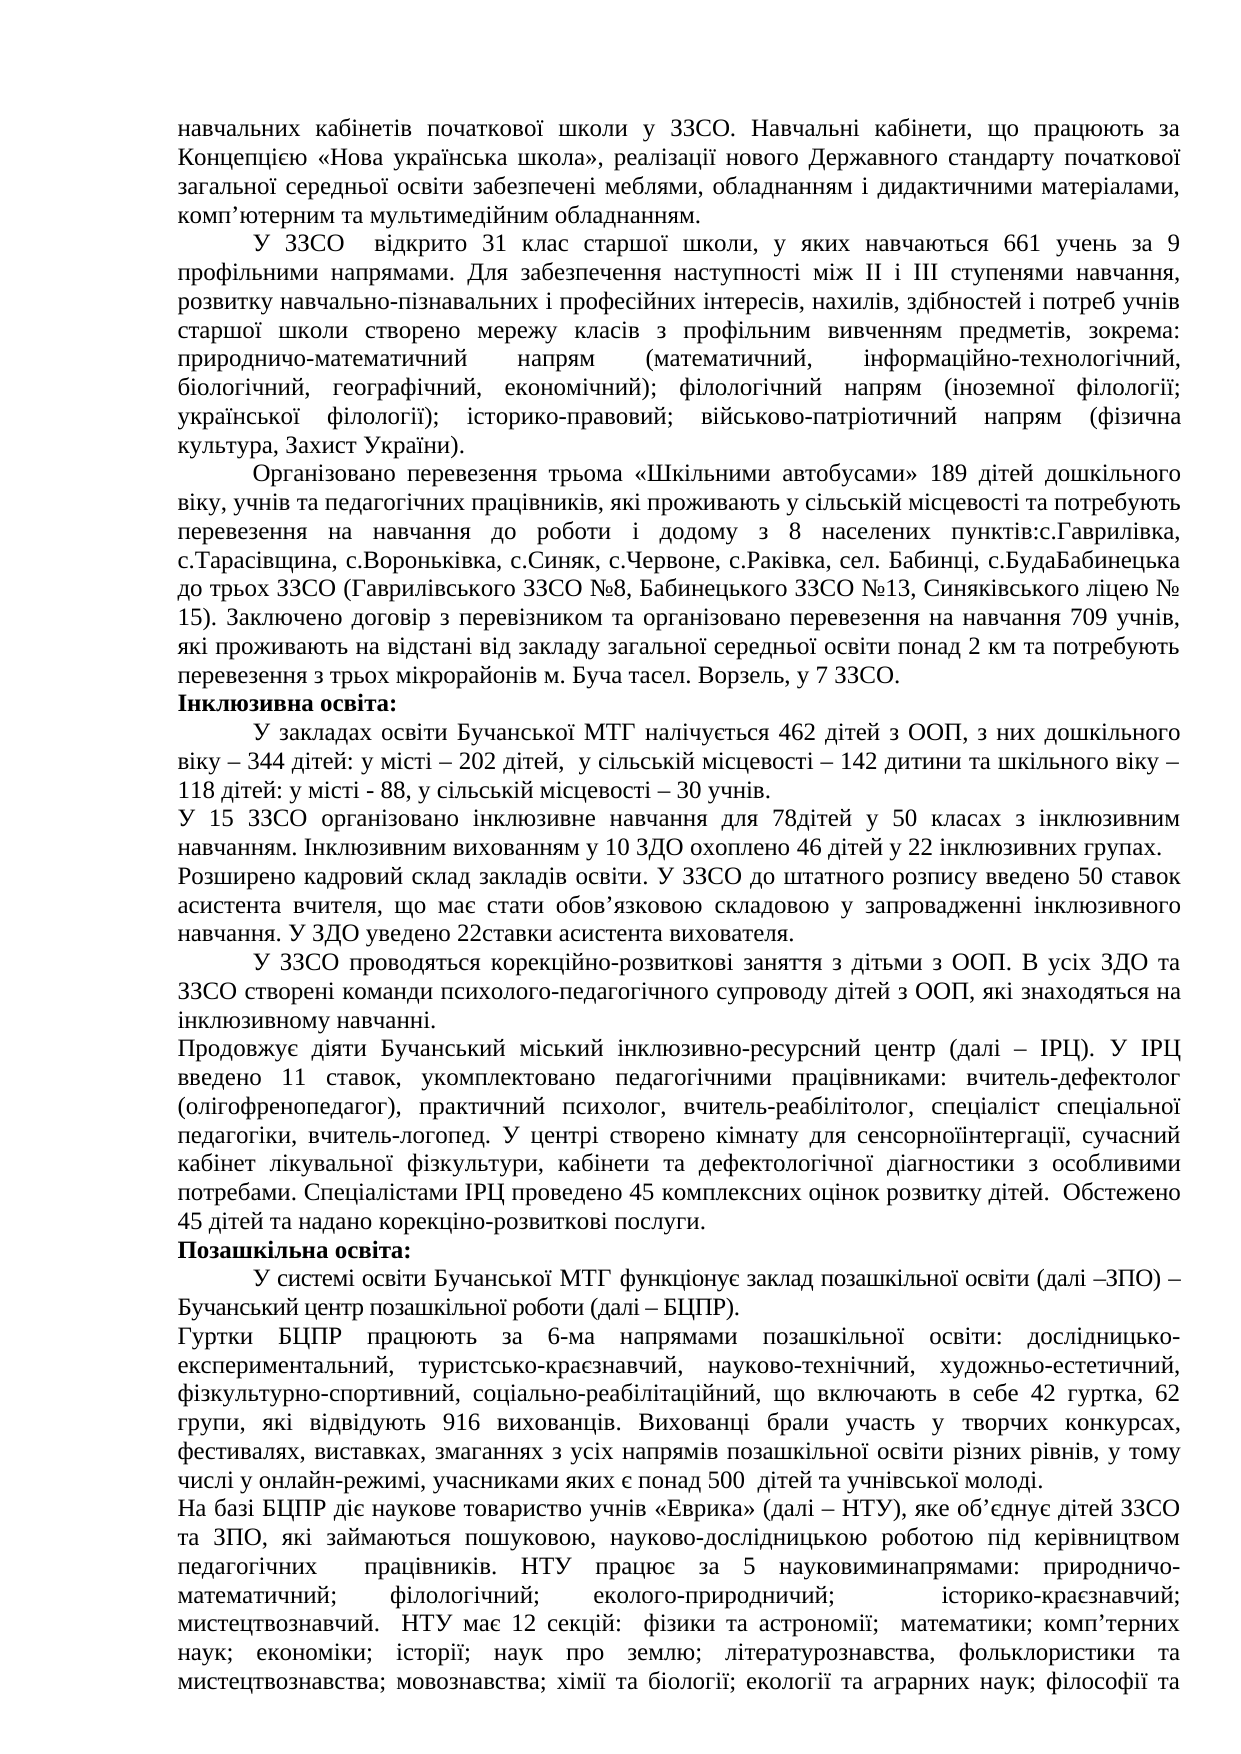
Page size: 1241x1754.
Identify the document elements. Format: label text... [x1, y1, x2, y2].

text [177, 113, 1181, 228]
text Продовжує діяти Бучанський міський інклюзивно-ресурсний центр (далі – ІРЦ). У ІРЦ введено 11 ставок, укомплектовано педагогічними працівниками: вчитель-дефектолог (олігофренопедагог), практичний психолог, вчитель-реабілітолог, спеціаліст спеціальної педагогіки, вчитель-логопед. У центрі створено кімнату для сенсорноїінтергації, сучасний кабінет лікувальної фізкультури, кабінети та дефектологічної діагностики з особливими потребами. Спеціалістами ІРЦ проведено 45 комплексних оцінок розвитку дітей. Обстежено 45 дітей та надано корекціно-розвиткові послуги. [177, 1033, 1181, 1235]
text У закладах освіти Бучанської МТГ налічується 462 дітей з ООП, з них дошкільного віку – 344 дітей: у місті – 202 дітей, у сільській місцевості – 142 дитини та шкільного віку – 118 дітей: у місті - 88, у сільській місцевості – 30 учнів. [177, 717, 1181, 803]
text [177, 1493, 1181, 1695]
text Розширено кадровий склад закладів освіти. У ЗЗСО до штатного розпису введено 50 ставок асистента вчителя, що має стати обов’язковою складовою у запровадженні інклюзивного навчання. У ЗДО уведено 22ставки асистента вихователя. [177, 861, 1181, 947]
text Організовано перевезення трьома «Шкільними автобусами» 189 дітей дошкільного віку, учнів та педагогічних працівників, які проживають у сільській місцевості та потребують перевезення на навчання до роботи і додому з 8 населених пунктів:с.Гаврилівка, с.Тарасівщина, с.Вороньківка, с.Синяк, с.Червоне, с.Раківка, сел. Бабинці, с.БудаБабинецька до трьох ЗЗСО (Гаврилівського ЗЗСО №8, Бабинецького ЗЗСО №13, Синяківського ліцею № 15). Заключено договір з перевізником та організовано перевезення на навчання 709 учнів, які проживають на відстані від закладу загальної середньої освіти понад 2 км та потребують перевезення з трьох мікрорайонів м. Буча тасел. Ворзель, у 7 ЗЗСО. [177, 516, 1181, 688]
text У 15 ЗЗСО організовано інклюзивне навчання для 78дітей у 50 класах з інклюзивним навчанням. Інклюзивним вихованням у 10 ЗДО охоплено 46 дітей у 22 інклюзивних групах. [177, 803, 1181, 861]
text Гуртки БЦПР працюють за 6-ма напрямами позашкільної освіти: дослідницько-експериментальний, туристсько-краєзнавчий, науково-технічний, художньо-естетичний, фізкультурно-спортивний, соціально-реабілітаційний, що включають в себе 42 гуртка, 62 групи, які відвідують 916 вихованців. Вихованці брали участь у творчих конкурсах, фестивалях, виставках, змаганнях з усіх напрямів позашкільної освіти різних рівнів, у тому числі у онлайн-режимі, учасниками яких є понад 500 дітей та учнівської молоді. [177, 1321, 1181, 1493]
text Позашкільна освіта: [177, 1235, 1181, 1263]
text Інклюзивна освіта: [177, 688, 1181, 717]
text У ЗЗСО відкрито 31 клас старшої школи, у яких навчаються 661 учень за 9 профільними напрямами. Для забезпечення наступності між ІІ і ІІІ ступенями навчання, розвитку навчально-пізнавальних і професійних інтересів, нахилів, здібностей і потреб учнів старшої школи створено мережу класів з профільним вивченням предметів, зокрема: природничо-математичний напрям (математичний, інформаційно-технологічний, біологічний, географічний, економічний); філологічний напрям (іноземної філології; української філології); історико-правовий; військово-патріотичний напрям (фізична культура, Захист України). [177, 228, 1181, 458]
text У ЗЗСО проводяться корекційно-розвиткові заняття з дітьми з ООП. В усіх ЗДО та ЗЗСО створені команди психолого-педагогічного супроводу дітей з ООП, які знаходяться на інклюзивному навчанні. [177, 947, 1181, 1033]
text У системі освіти Бучанської МТГ функціонує заклад позашкільної освіти (далі –ЗПО) – Бучанський центр позашкільної роботи (далі – БЦПР). [177, 1263, 1181, 1321]
